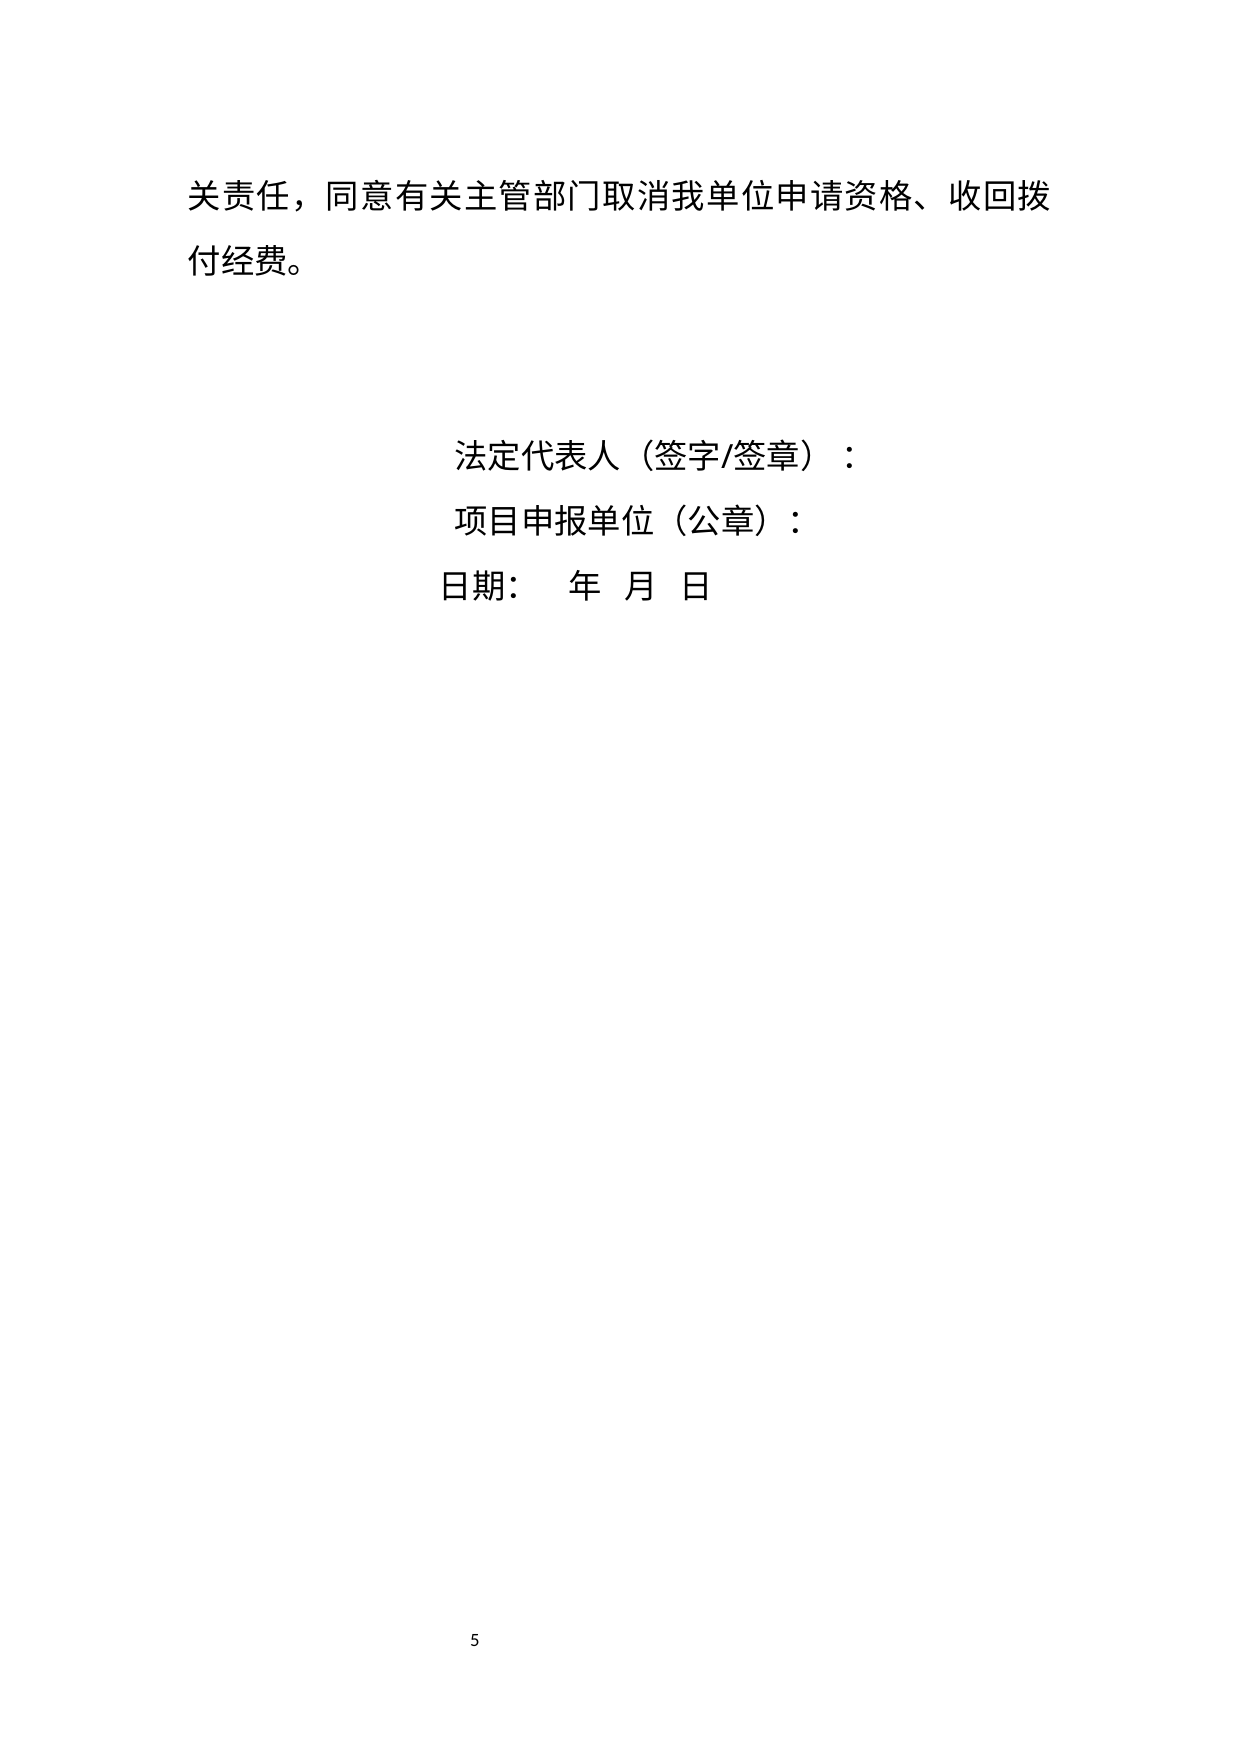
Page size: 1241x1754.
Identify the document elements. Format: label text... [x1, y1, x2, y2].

text 日期： 年 月 日 [187, 552, 1053, 617]
text 项目申报单位（公章）： [187, 487, 1053, 552]
text 法定代表人（签字/签章） ： [187, 422, 1053, 487]
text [187, 162, 1053, 292]
